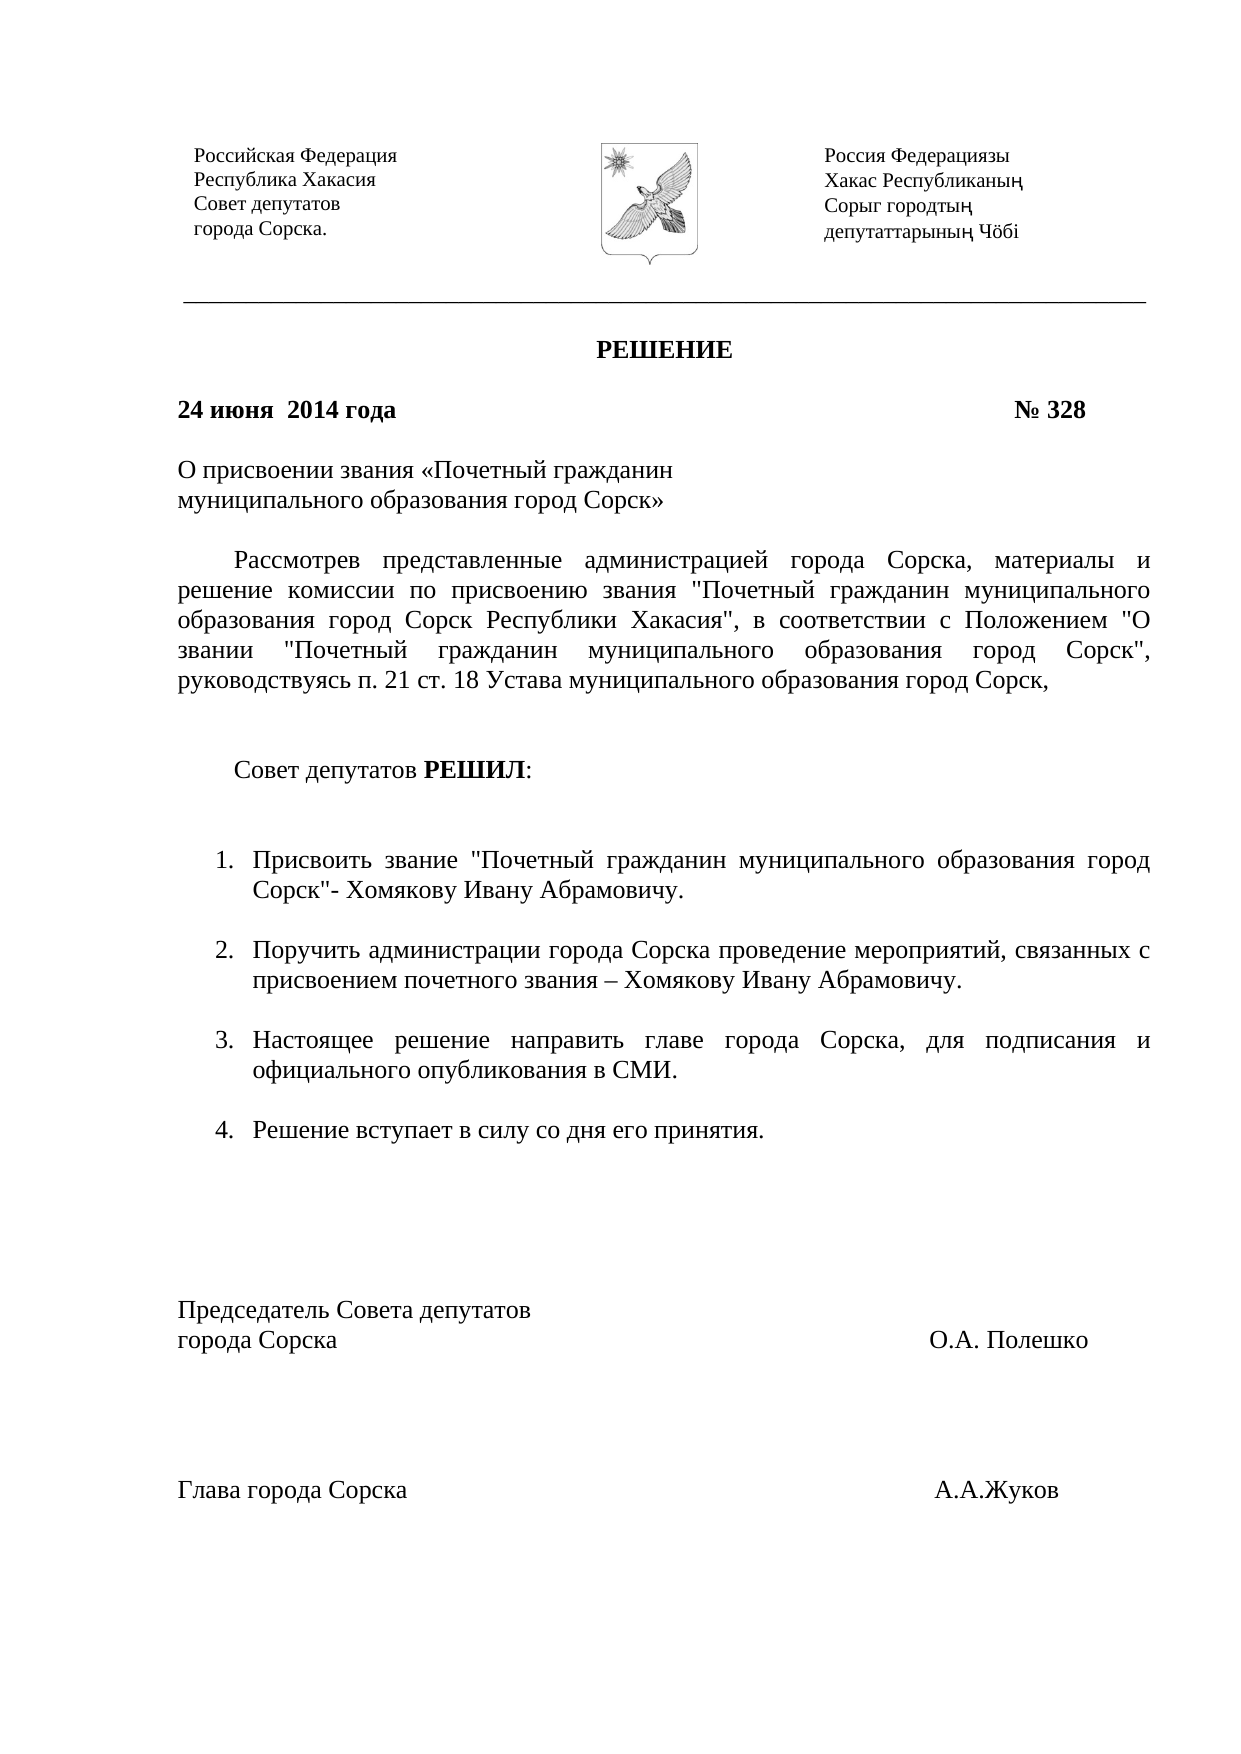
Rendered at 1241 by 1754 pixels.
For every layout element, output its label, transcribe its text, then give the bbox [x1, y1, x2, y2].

text города Сорска О.А. Полешко [177, 1324, 1152, 1354]
picture [601, 143, 698, 265]
list Поручить администрации города Сорска проведение мероприятий, связанных с присвоением почетного звания – Хомякову Ивану Абрамовичу. [215, 934, 1152, 994]
table_header [492, 119, 807, 276]
list Присвоить звание "Почетный гражданин муниципального образования город Сорск"- Хомякову Ивану Абрамовичу. [215, 844, 1152, 904]
text О присвоении звания «Почетный гражданин [177, 454, 1152, 484]
text Рассмотрев представленные администрацией города Сорска, материалы и решение комиссии по присвоению звания "Почетный гражданин муниципального образования город Сорск Республики Хакасия", в соответствии с Положением "О звании "Почетный гражданин муниципального образования город Сорск", руководствуясь п. 21 ст. 18 Устава муниципального образования город Сорск, [177, 544, 1152, 694]
text муниципального образования город Сорск» [177, 484, 1152, 514]
text Совет депутатов РЕШИЛ: [177, 754, 1152, 784]
list Настоящее решение направить главе города Сорска, для подписания и официального опубликования в СМИ. [215, 1024, 1152, 1084]
text _____________________________________________________________________________ [177, 277, 1152, 305]
text Глава города Сорска А.А.Жуков [177, 1474, 1152, 1504]
table_header Российская Федерация Республика Хакасия Совет депутатов города Сорска. [183, 119, 491, 276]
text РЕШЕНИЕ [177, 334, 1152, 364]
table_header Россия Федерациязы Хакас Республиканың Сорыг городтың депутаттарының Чöбi [808, 119, 1146, 276]
list Решение вступает в силу со дня его принятия. [215, 1114, 1152, 1144]
text Председатель Совета депутатов [177, 1294, 1152, 1324]
text 24 июня 2014 года № 328 [177, 394, 1152, 424]
